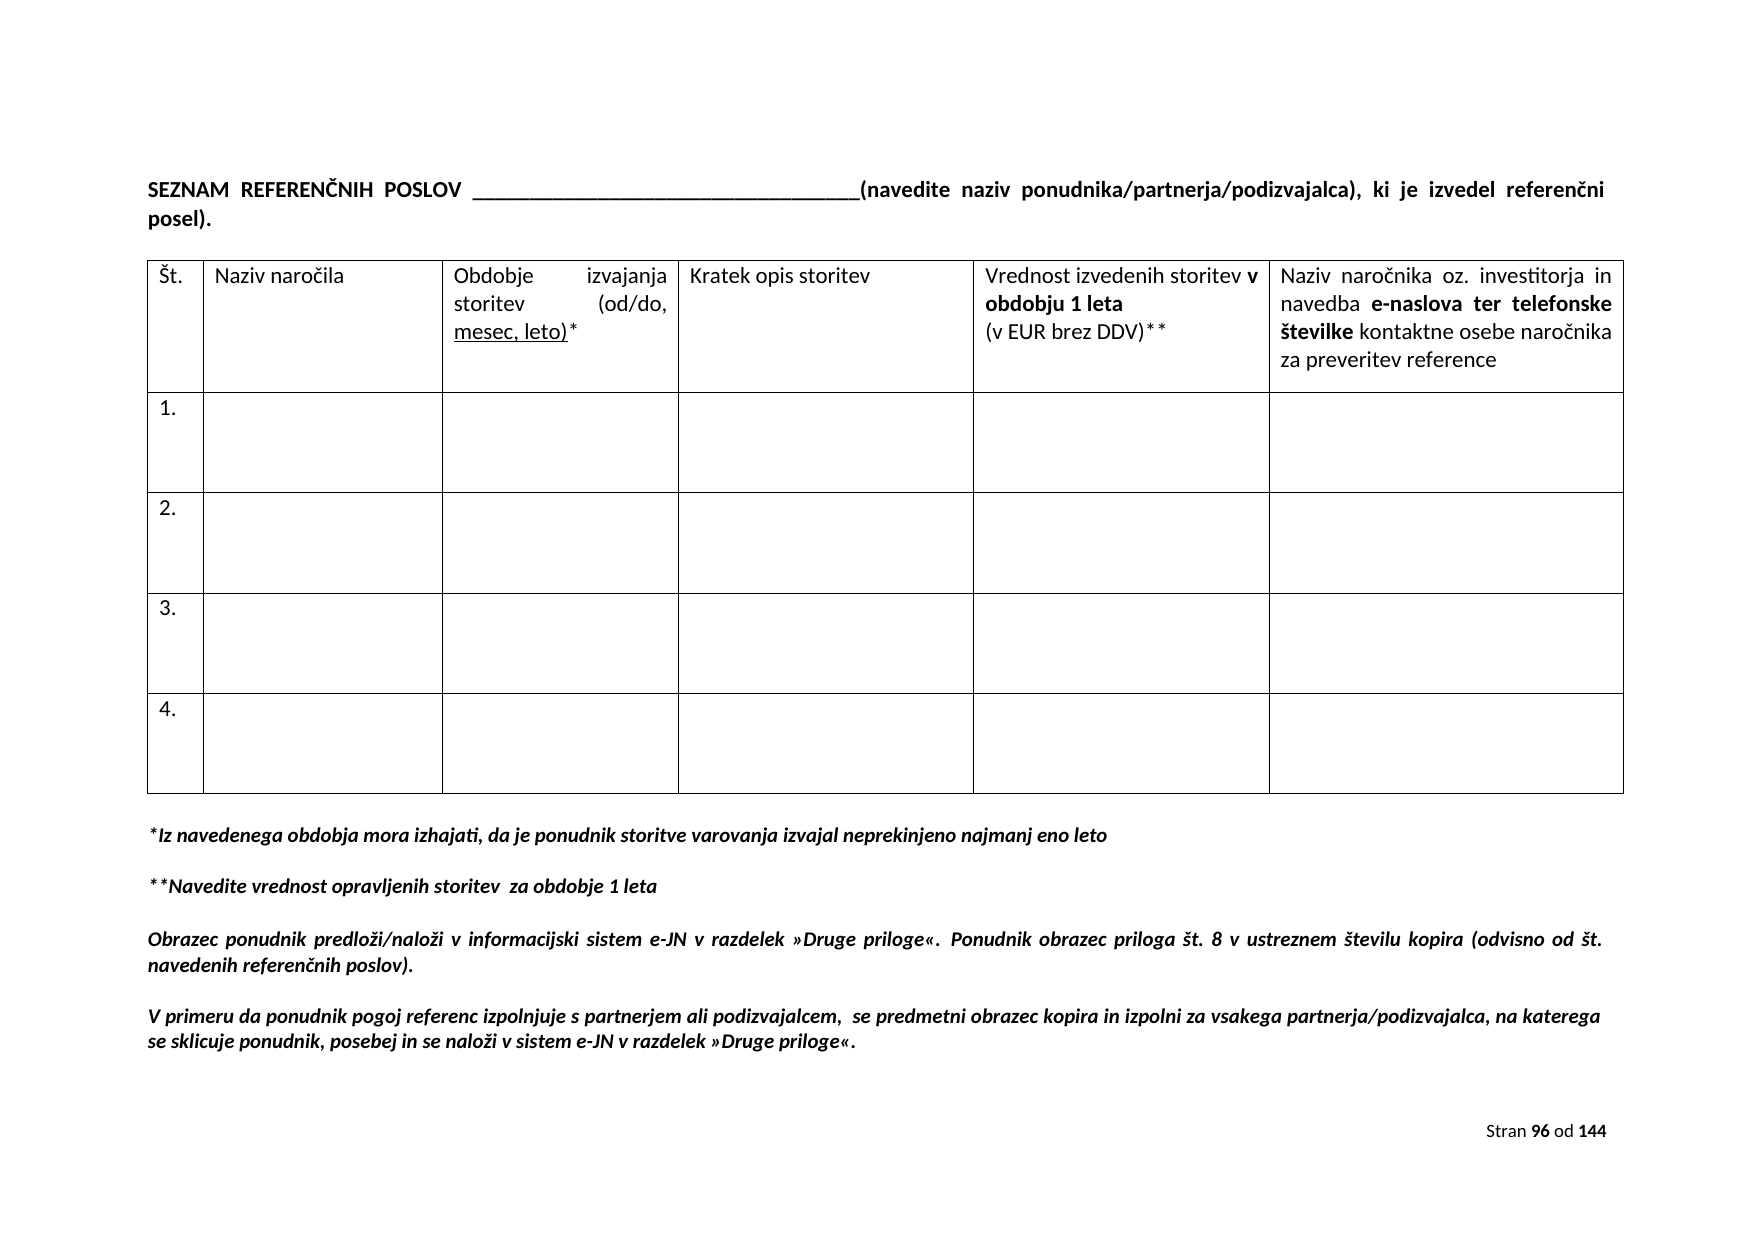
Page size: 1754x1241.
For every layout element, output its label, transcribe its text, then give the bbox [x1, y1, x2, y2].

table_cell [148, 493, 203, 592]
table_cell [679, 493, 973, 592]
text **Navedite vrednost opravljenih storitev za obdobje 1 leta [148, 873, 1606, 898]
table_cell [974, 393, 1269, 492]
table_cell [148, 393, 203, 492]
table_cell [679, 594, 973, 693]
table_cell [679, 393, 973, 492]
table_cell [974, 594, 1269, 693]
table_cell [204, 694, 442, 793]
text SEZNAM REFERENČNIH POSLOV __________________________________(navedite naziv ponudnika/partnerja/podizvajalca), ki je izvedel referenčni posel). [148, 176, 1606, 232]
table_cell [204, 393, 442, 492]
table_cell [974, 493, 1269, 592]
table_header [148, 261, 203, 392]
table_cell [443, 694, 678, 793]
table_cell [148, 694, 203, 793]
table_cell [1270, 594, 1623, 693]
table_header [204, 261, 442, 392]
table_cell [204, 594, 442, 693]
text V primeru da ponudnik pogoj referenc izpolnjuje s partnerjem ali podizvajalcem, se predmetni obrazec kopira in izpolni za vsakega partnerja/podizvajalca, na katerega se sklicuje ponudnik, posebej in se naloži v sistem e-JN v razdelek »Druge priloge«. [148, 1003, 1606, 1054]
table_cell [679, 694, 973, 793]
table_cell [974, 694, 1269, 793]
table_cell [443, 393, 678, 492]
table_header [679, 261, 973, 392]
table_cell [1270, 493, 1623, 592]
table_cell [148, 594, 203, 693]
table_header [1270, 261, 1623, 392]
text Obrazec ponudnik predloži/naloži v informacijski sistem e-JN v razdelek »Druge priloge«. Ponudnik obrazec priloga št. 8 v ustreznem številu kopira (odvisno od št. navedenih referenčnih poslov). [148, 927, 1606, 977]
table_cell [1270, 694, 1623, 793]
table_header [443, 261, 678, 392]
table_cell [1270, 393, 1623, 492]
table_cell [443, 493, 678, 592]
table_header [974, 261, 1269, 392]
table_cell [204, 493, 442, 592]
text *Iz navedenega obdobja mora izhajati, da je ponudnik storitve varovanja izvajal neprekinjeno najmanj eno leto [148, 822, 1606, 848]
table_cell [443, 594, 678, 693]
